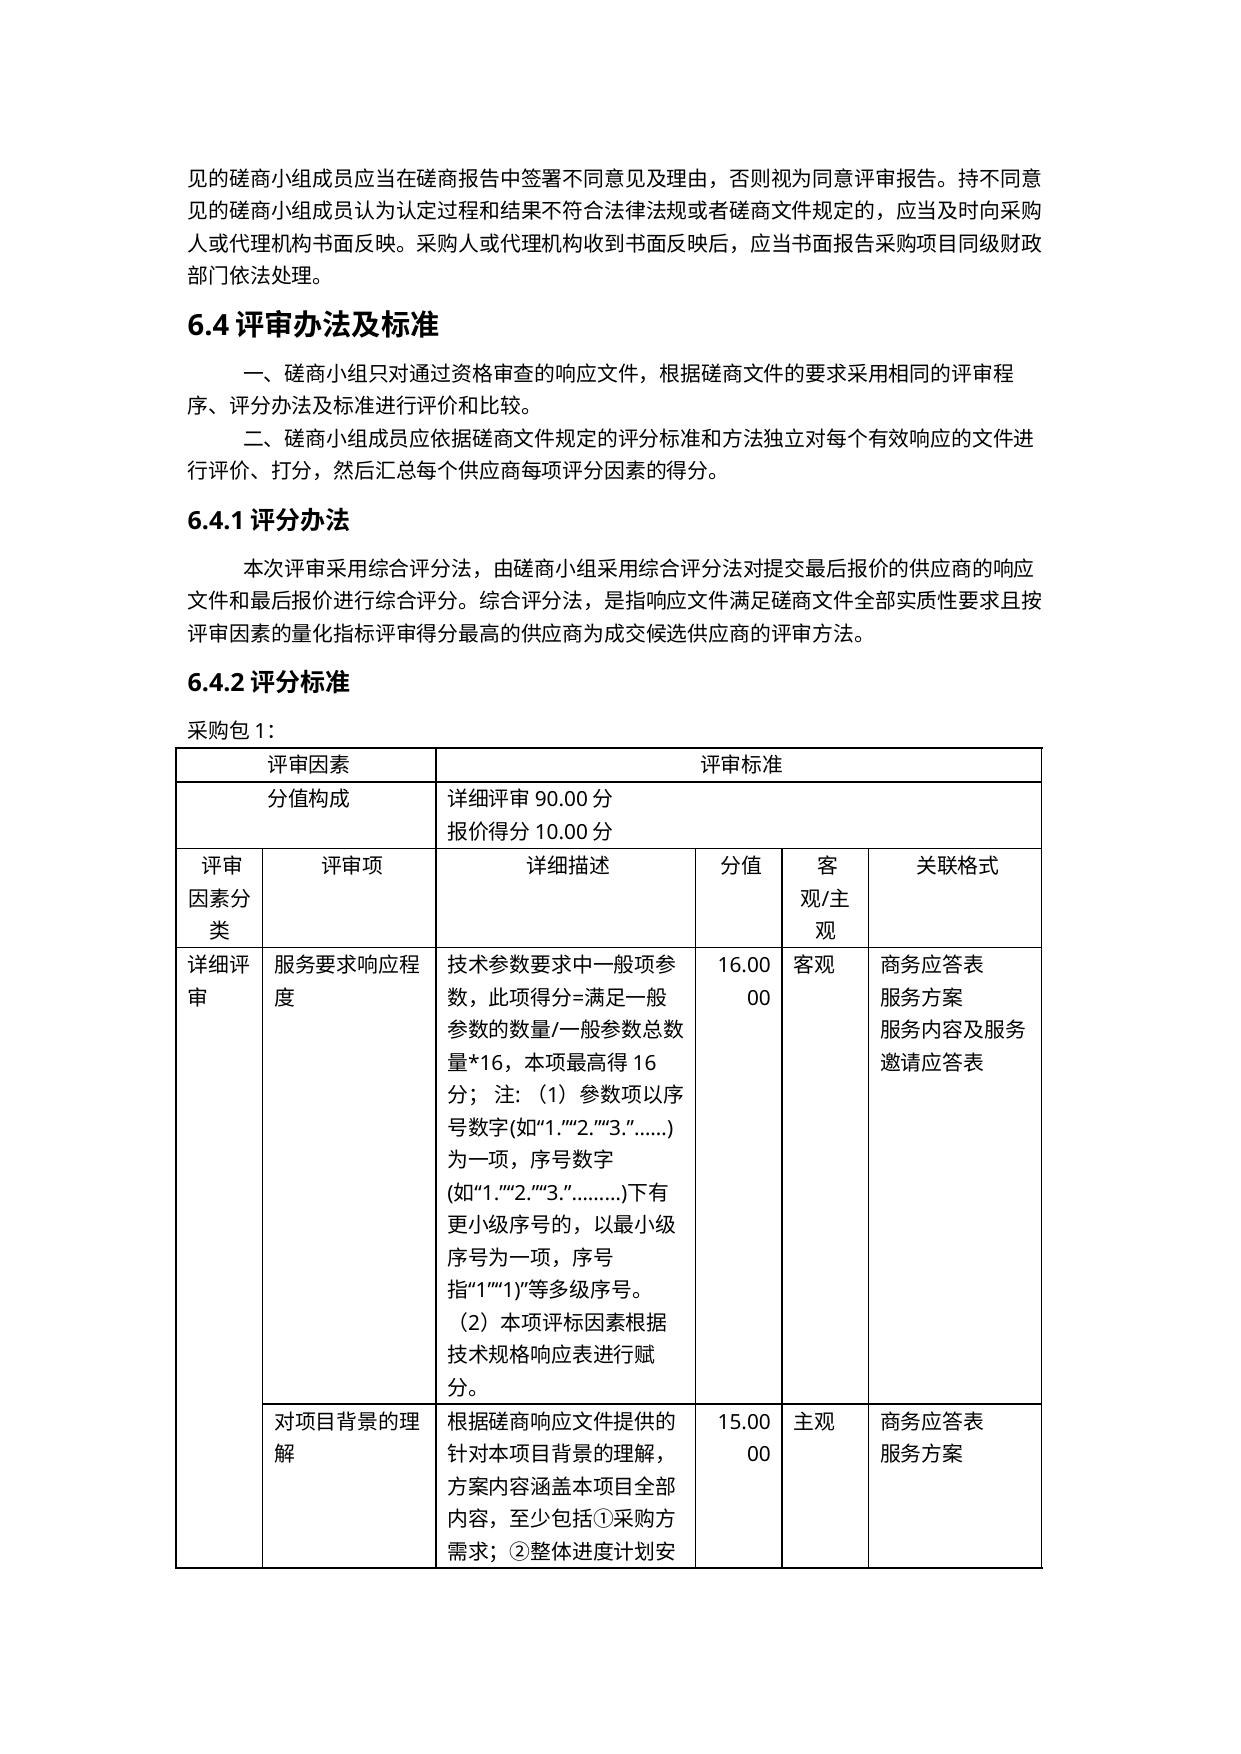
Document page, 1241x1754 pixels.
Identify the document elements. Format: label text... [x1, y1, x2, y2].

text 采购包1： [187, 714, 1053, 747]
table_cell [437, 1405, 695, 1567]
table_cell 服务要求响应程度 [263, 948, 435, 1403]
table_cell 商务应答表 服务方案 服务内容及服务邀请应答表 [869, 948, 1041, 1403]
table_cell 评审项 [263, 849, 435, 947]
table_cell 主观 [783, 1405, 868, 1567]
text 6.4评审办法及标准 [187, 292, 1053, 357]
table_header 评审标准 [437, 749, 1041, 781]
text 6.4.1评分办法 [187, 487, 1053, 552]
table_cell 详细描述 [437, 849, 695, 947]
table_cell 对项目背景的理解 [263, 1405, 435, 1567]
text 二、磋商小组成员应依据磋商文件规定的评分标准和方法独立对每个有效响应的文件进行评价、打分，然后汇总每个供应商每项评分因素的得分。 [187, 422, 1053, 487]
table_cell 15.0000 [696, 1405, 781, 1567]
table_cell 技术参数要求中一般项参数，此项得分=满足一般参数的数量/一般参数总数量*16，本项最高得16分； 注: （1）參数项以序号数字(如“1.”“2.”“3.”……)为一项，序号数字(如“1.”“2.”“3.”………)下有更小级序号的，以最小级序号为一项，序号指“1”“1)”等多级序号。 （2）本项评标因素根据技术规格响应表进行赋分。 [437, 948, 695, 1403]
table_cell 详细评审 [177, 948, 262, 1567]
table_header 评审因素 [177, 749, 435, 781]
table_cell 商务应答表 服务方案 [869, 1405, 1041, 1567]
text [187, 162, 1053, 292]
text 本次评审采用综合评分法，由磋商小组采用综合评分法对提交最后报价的供应商的响应文件和最后报价进行综合评分。综合评分法，是指响应文件满足磋商文件全部实质性要求且按评审因素的量化指标评审得分最高的供应商为成交候选供应商的评审方法。 [187, 552, 1053, 649]
text 6.4.2评分标准 [187, 649, 1053, 714]
table_cell 详细评审90.00分 报价得分10.00分 [437, 783, 1041, 848]
table_cell 16.0000 [696, 948, 781, 1403]
text 一、磋商小组只对通过资格审查的响应文件，根据磋商文件的要求采用相同的评审程序、评分办法及标准进行评价和比较。 [187, 357, 1053, 422]
table_cell 客观 [783, 948, 868, 1403]
table_cell 评审因素分类 [177, 849, 262, 947]
table_cell 客观/主观 [783, 849, 868, 947]
table_cell 分值构成 [177, 783, 435, 848]
table_cell 分值 [696, 849, 781, 947]
table_cell 关联格式 [869, 849, 1041, 947]
